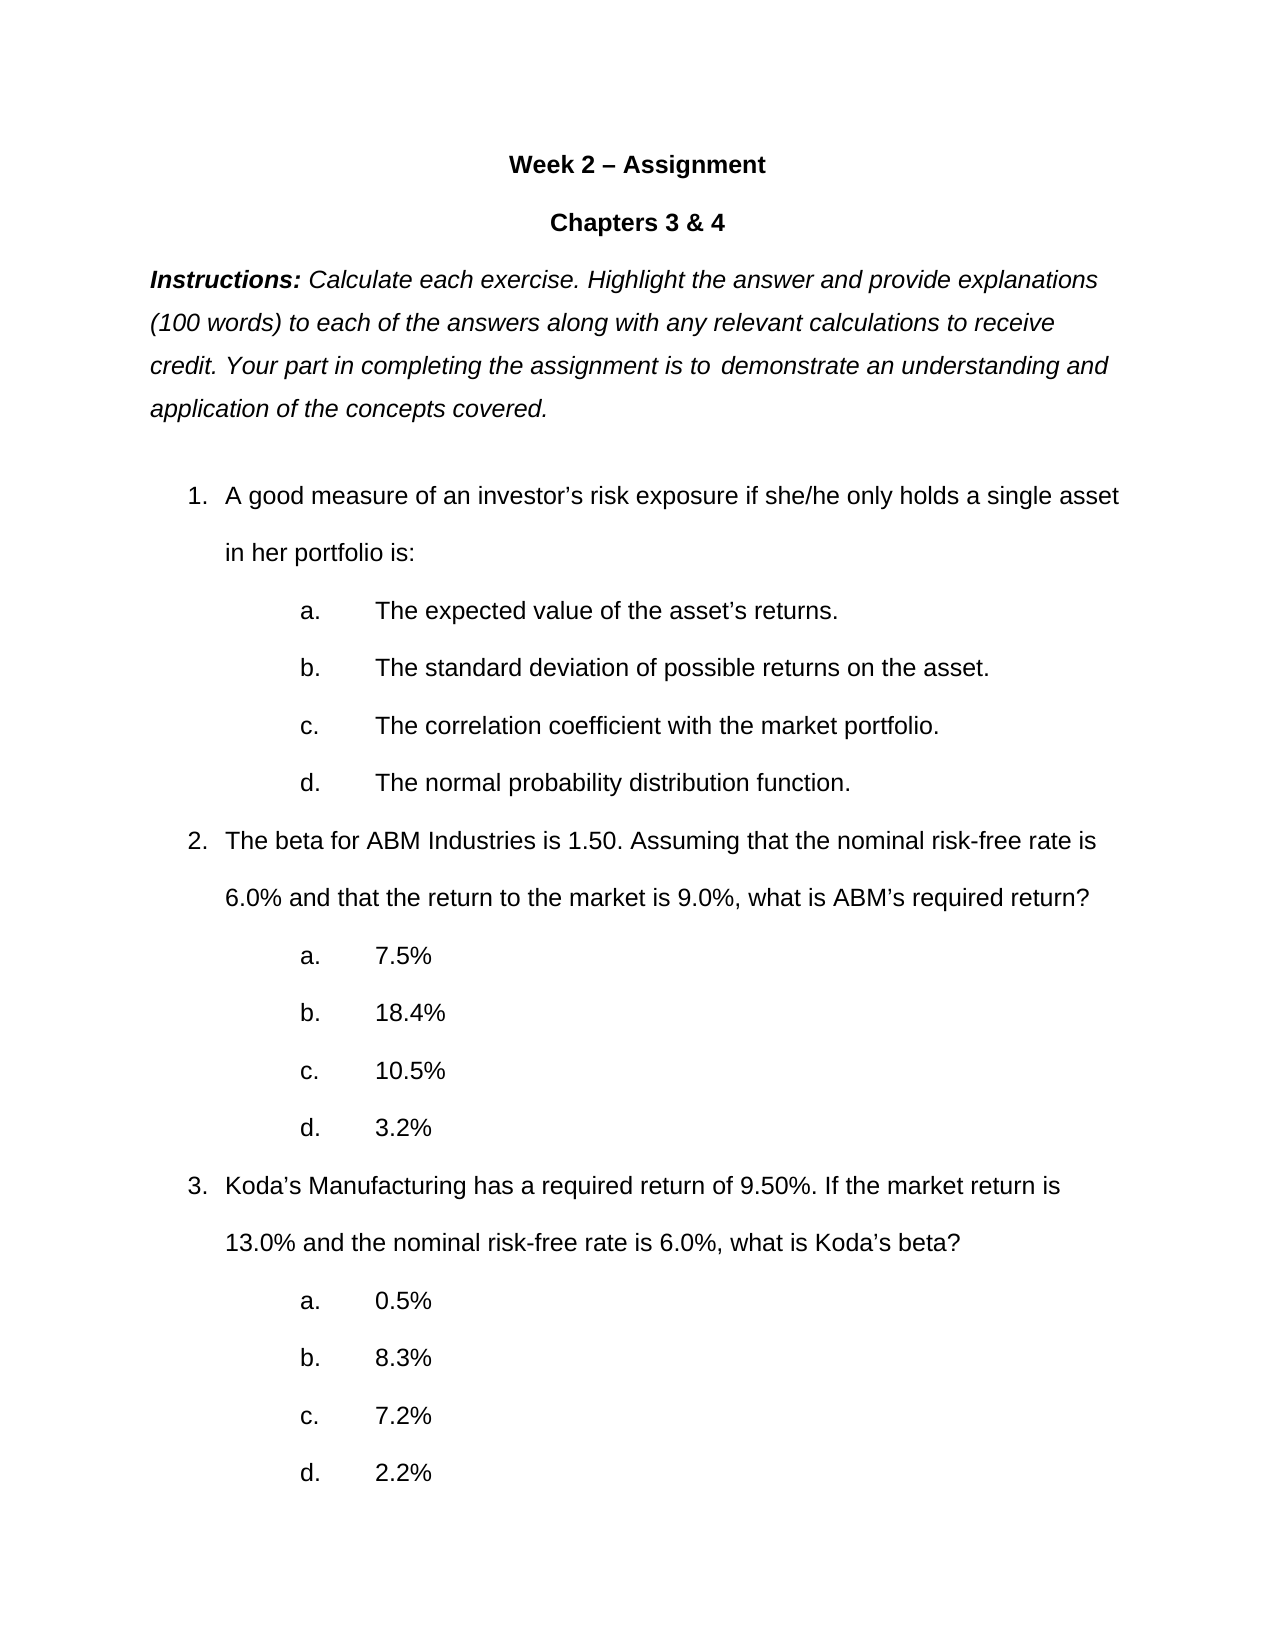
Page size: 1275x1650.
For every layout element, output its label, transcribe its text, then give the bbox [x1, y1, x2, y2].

text d. 3.2% [300, 1113, 1125, 1142]
text Week 2 – Assignment [150, 150, 1125, 179]
text d. The normal probability distribution function. [300, 768, 1125, 797]
list The beta for ABM Industries is 1.50. Assuming that the nominal risk-free rate is 6.0% and that the return to the market is 9.0%, what is ABM’s required return? [187, 826, 1125, 912]
text c. 10.5% [300, 1056, 1125, 1084]
text Chapters 3 & 4 [150, 207, 1125, 236]
text b. The standard deviation of possible returns on the asset. [300, 653, 1125, 682]
list A good measure of an investor’s risk exposure if she/he only holds a single asset in her portfolio is: [187, 481, 1125, 567]
text a. 0.5% [300, 1286, 1125, 1314]
text c. The correlation coefficient with the market portfolio. [300, 711, 1125, 739]
text b. 8.3% [300, 1343, 1125, 1372]
text a. The expected value of the asset’s returns. [300, 596, 1125, 624]
list Koda’s Manufacturing has a required return of 9.50%. If the market return is 13.0% and the nominal risk-free rate is 6.0%, what is Koda’s beta? [187, 1171, 1125, 1257]
text a. 7.5% [300, 941, 1125, 969]
text d. 2.2% [300, 1458, 1125, 1487]
text Instructions: Calculate each exercise. Highlight the answer and provide explanations (100 words) to each of the answers along with any relevant calculations to receive credit. Your part in completing the assignment is to demonstrate an understanding and application of the concepts covered. [150, 265, 1125, 423]
text c. 7.2% [300, 1401, 1125, 1429]
text b. 18.4% [300, 998, 1125, 1027]
